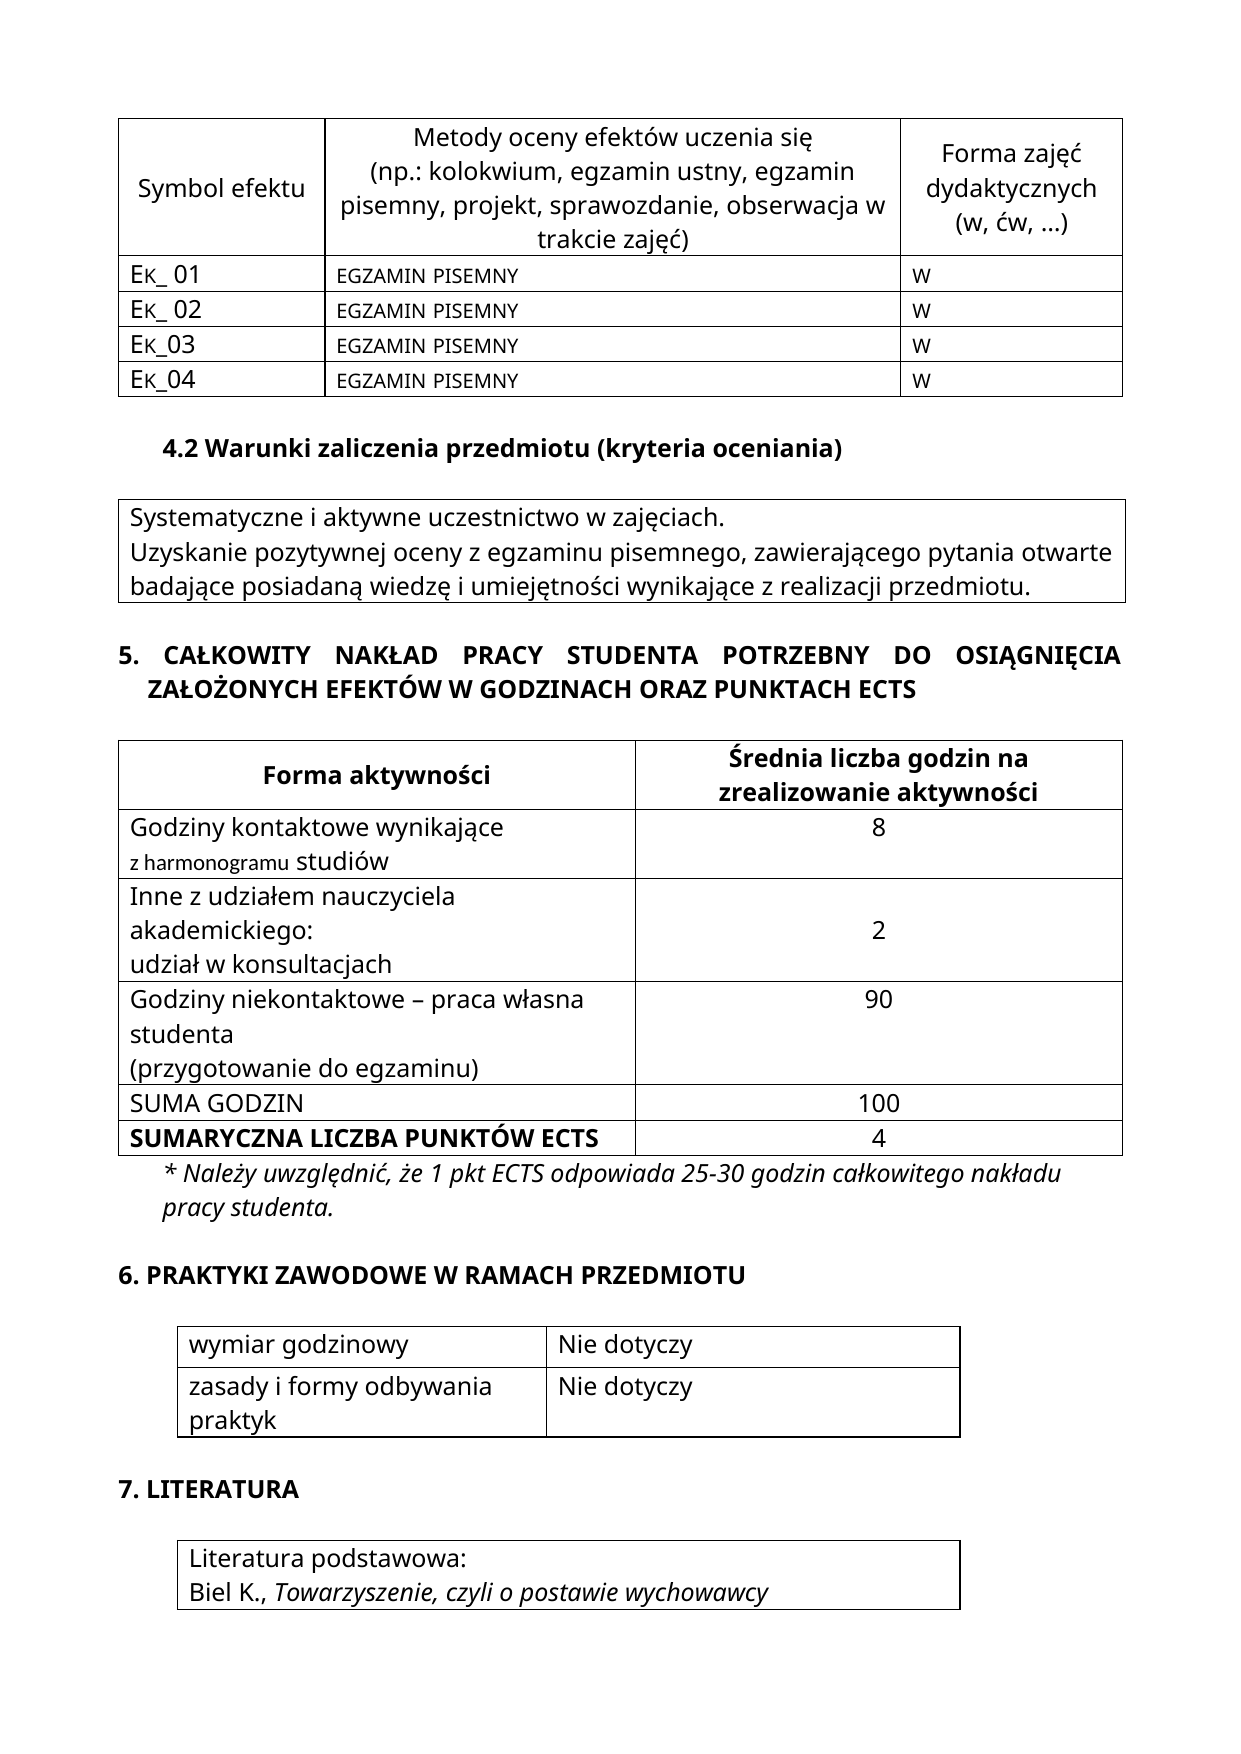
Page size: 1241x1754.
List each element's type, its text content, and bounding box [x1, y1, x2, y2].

table_cell Godziny kontaktowe wynikające z harmonogramu studiów [119, 810, 635, 878]
table_cell 100 [636, 1085, 1122, 1119]
text 5. CAŁKOWITY NAKŁAD PRACY STUDENTA POTRZEBNY DO OSIĄGNIĘCIA ZAŁOŻONYCH EFEKTÓW W GODZINACH ORAZ PUNKTACH ECTS [118, 637, 1122, 706]
table_cell Inne z udziałem nauczyciela akademickiego: udział w konsultacjach [119, 879, 635, 981]
table_cell Ek_04 [119, 362, 324, 396]
table_cell 90 [636, 982, 1122, 1084]
table_cell zasady i formy odbywania praktyk [178, 1368, 546, 1436]
table_header Nie dotyczy [547, 1327, 959, 1367]
table_cell 8 [636, 810, 1122, 878]
table_cell Ek_ 02 [119, 292, 324, 326]
text 6. PRAKTYKI ZAWODOWE W RAMACH PRZEDMIOTU [118, 1258, 1122, 1292]
table_cell w [901, 292, 1122, 326]
table_cell SUMA GODZIN [119, 1085, 635, 1119]
table_cell 4 [636, 1121, 1122, 1154]
table_cell egzamin pisemny [326, 292, 900, 326]
table_cell w [901, 327, 1122, 361]
table_header wymiar godzinowy [178, 1327, 546, 1367]
table_cell egzamin pisemny [326, 327, 900, 361]
table_header Forma zajęć dydaktycznych (w, ćw, …) [901, 119, 1122, 255]
text 4.2 Warunki zaliczenia przedmiotu (kryteria oceniania) [162, 431, 1122, 465]
table_cell egzamin pisemny [326, 362, 900, 396]
text * Należy uwzględnić, że 1 pkt ECTS odpowiada 25-30 godzin całkowitego nakładu pracy studenta. [162, 1156, 1122, 1224]
table_cell Ek_03 [119, 327, 324, 361]
table_cell Nie dotyczy [547, 1368, 959, 1436]
table_cell Ek_ 01 [119, 256, 324, 291]
table_cell w [901, 256, 1122, 291]
table_header Średnia liczba godzin na zrealizowanie aktywności [636, 741, 1122, 809]
text 7. LITERATURA [118, 1472, 1122, 1506]
table_header Metody oceny efektów uczenia się (np.: kolokwium, egzamin ustny, egzamin pisemny, projekt, sprawozdanie, obserwacja w trakcie zajęć) [326, 119, 900, 255]
table_cell SUMARYCZNA LICZBA PUNKTÓW ECTS [119, 1121, 635, 1154]
table_cell Godziny niekontaktowe – praca własna studenta (przygotowanie do egzaminu) [119, 982, 635, 1084]
table_header Forma aktywności [119, 741, 635, 809]
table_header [178, 1541, 959, 1609]
table_cell 2 [636, 879, 1122, 981]
table_cell egzamin pisemny [326, 256, 900, 291]
table_cell w [901, 362, 1122, 396]
table_header Systematyczne i aktywne uczestnictwo w zajęciach. Uzyskanie pozytywnej oceny z egzaminu pisemnego, zawierającego pytania otwarte badające posiadaną wiedzę i umiejętności wynikające z realizacji przedmiotu. [119, 500, 1125, 602]
table_header Symbol efektu [119, 119, 324, 255]
